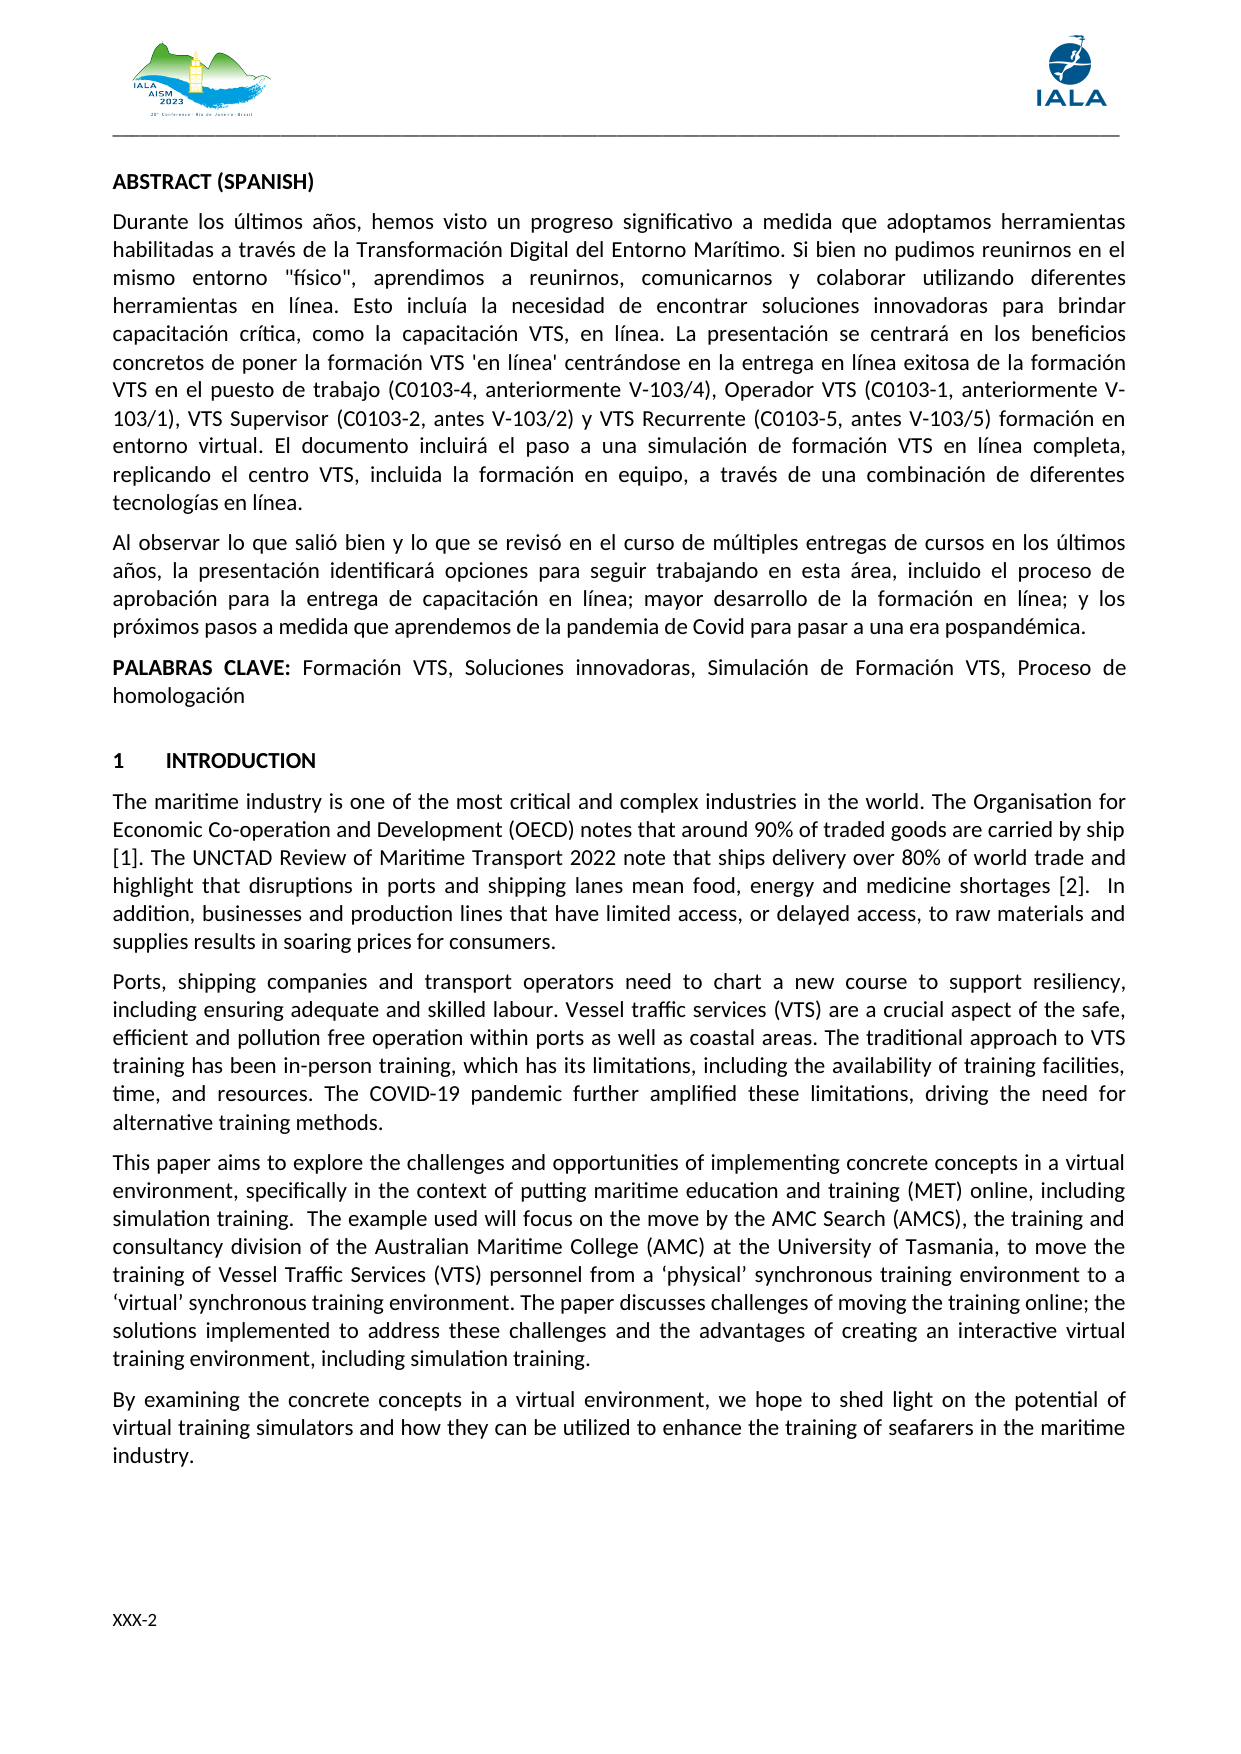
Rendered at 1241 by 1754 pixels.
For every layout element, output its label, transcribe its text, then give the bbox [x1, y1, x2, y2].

picture [1021, 27, 1119, 122]
text By examining the concrete concepts in a virtual environment, we hope to shed light on the potential of virtual training simulators and how they can be utilized to enhance the training of seafarers in the maritime industry. [112, 1385, 1128, 1469]
text Ports, shipping companies and transport operators need to chart a new course to support resiliency, including ensuring adequate and skilled labour. Vessel traffic services (VTS) are a crucial aspect of the safe, efficient and pollution free operation within ports as well as coastal areas. The traditional approach to VTS training has been in-person training, which has its limitations, including the availability of training facilities, time, and resources. The COVID-19 pandemic further amplified these limitations, driving the need for alternative training methods. [112, 967, 1128, 1136]
text The maritime industry is one of the most critical and complex industries in the world. The Organisation for Economic Co-operation and Development (OECD) notes that around 90% of traded goods are carried by ship [1]. The UNCTAD Review of Maritime Transport 2022 note that ships delivery over 80% of world trade and highlight that disruptions in ports and shipping lanes mean food, energy and medicine shortages [2]. In addition, businesses and production lines that have limited access, or delayed access, to raw materials and supplies results in soaring prices for consumers. [112, 787, 1128, 955]
subtitle Introduction [112, 746, 1128, 774]
picture [132, 41, 271, 116]
text Durante los últimos años, hemos visto un progreso significativo a medida que adoptamos herramientas habilitadas a través de la Transformación Digital del Entorno Marítimo. Si bien no pudimos reunirnos en el mismo entorno "físico", aprendimos a reunirnos, comunicarnos y colaborar utilizando diferentes herramientas en línea. Esto incluía la necesidad de encontrar soluciones innovadoras para brindar capacitación crítica, como la capacitación VTS, en línea. La presentación se centrará en los beneficios concretos de poner la formación VTS 'en línea' centrándose en la entrega en línea exitosa de la formación VTS en el puesto de trabajo (C0103-4, anteriormente V-103/4), Operador VTS (C0103-1, anteriormente V-103/1), VTS Supervisor (C0103-2, antes V-103/2) y VTS Recurrente (C0103-5, antes V-103/5) formación en entorno virtual. El documento incluirá el paso a una simulación de formación VTS en línea completa, replicando el centro VTS, incluida la formación en equipo, a través de una combinación de diferentes tecnologías en línea. [112, 207, 1128, 516]
text PALABRAS CLAVE: Formación VTS, Soluciones innovadoras, Simulación de Formación VTS, Proceso de homologación [112, 653, 1128, 709]
text ABSTRACT (Spanish) [112, 167, 1128, 195]
text Al observar lo que salió bien y lo que se revisó en el curso de múltiples entregas de cursos en los últimos años, la presentación identificará opciones para seguir trabajando en esta área, incluido el proceso de aprobación para la entrega de capacitación en línea; mayor desarrollo de la formación en línea; y los próximos pasos a medida que aprendemos de la pandemia de Covid para pasar a una era pospandémica. [112, 528, 1128, 640]
text This paper aims to explore the challenges and opportunities of implementing concrete concepts in a virtual environment, specifically in the context of putting maritime education and training (MET) online, including simulation training. The example used will focus on the move by the AMC Search (AMCS), the training and consultancy division of the Australian Maritime College (AMC) at the University of Tasmania, to move the training of Vessel Traffic Services (VTS) personnel from a ‘physical’ synchronous training environment to a ‘virtual’ synchronous training environment. The paper discusses challenges of moving the training online; the solutions implemented to address these challenges and the advantages of creating an interactive virtual training environment, including simulation training. [112, 1148, 1128, 1372]
